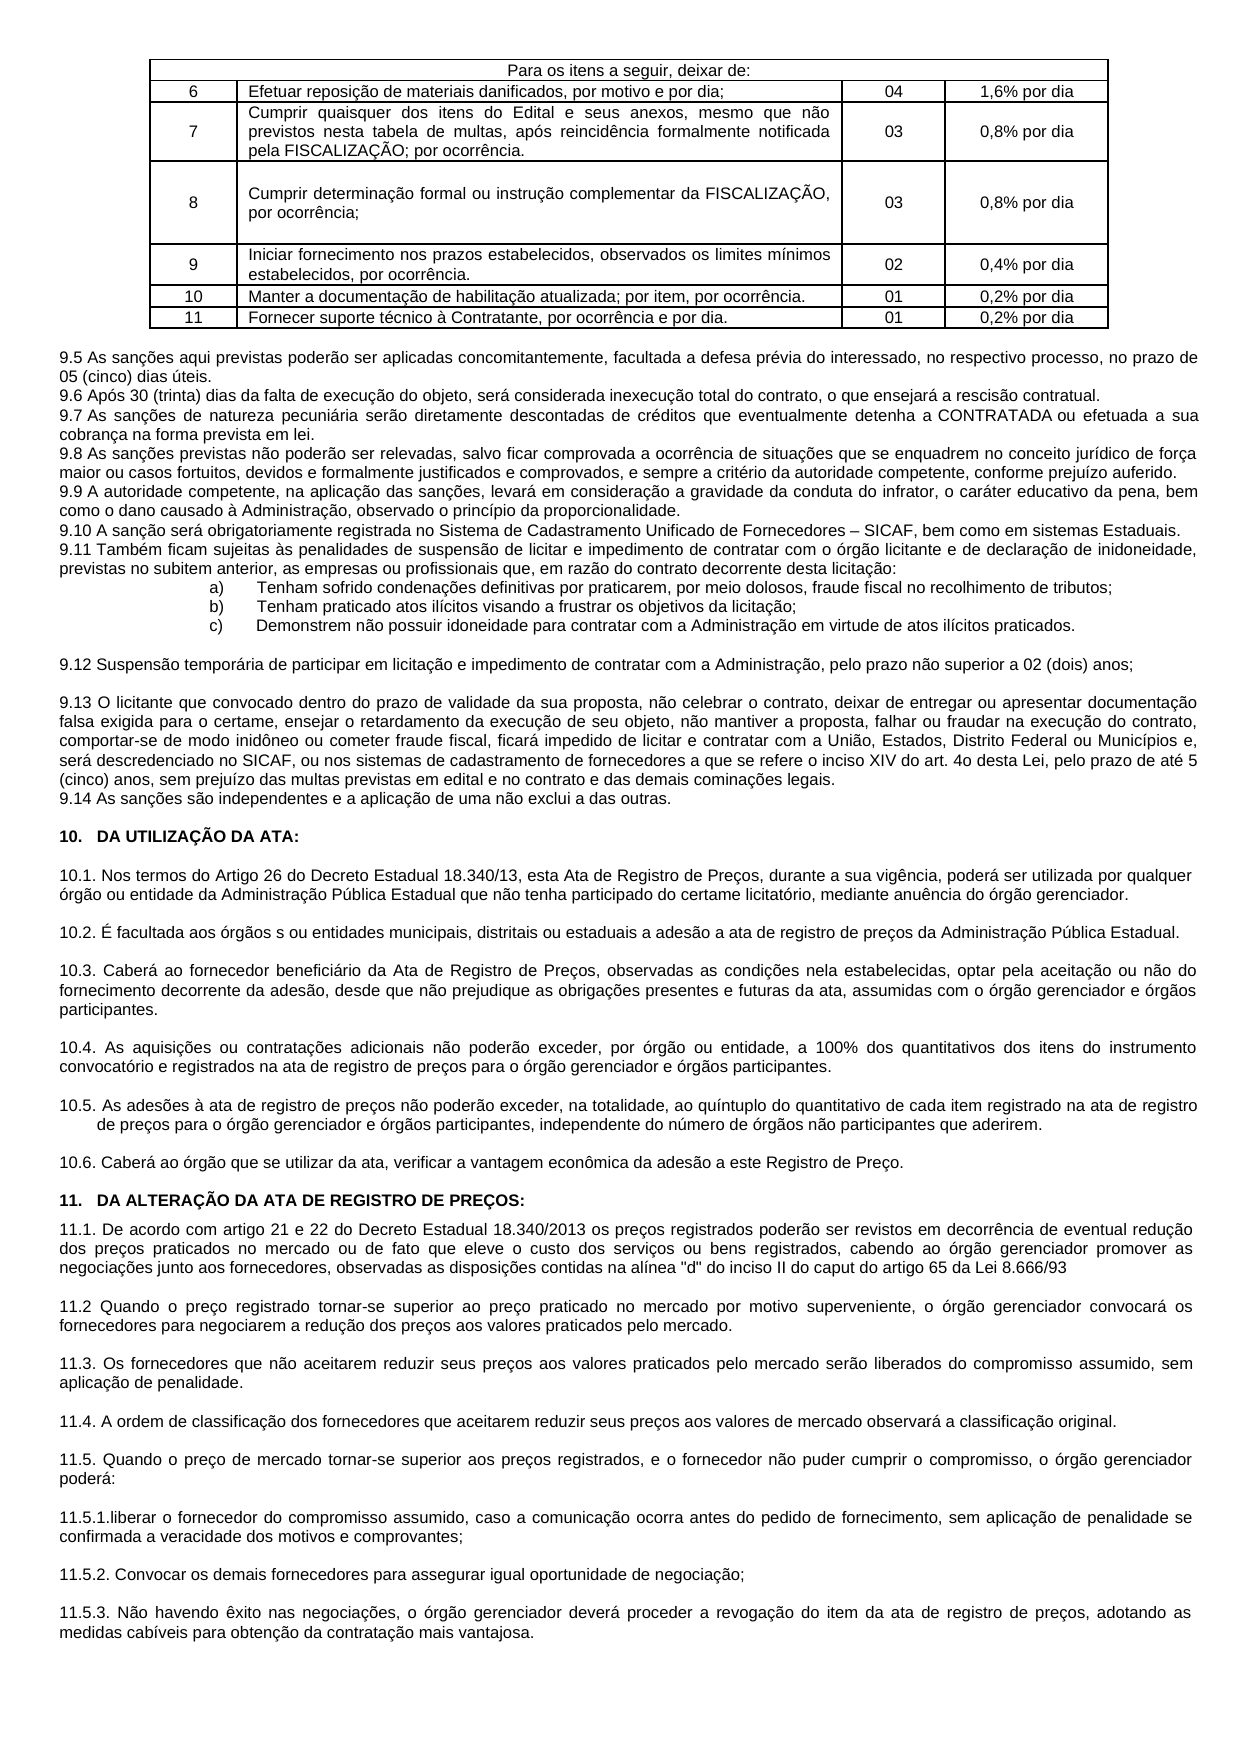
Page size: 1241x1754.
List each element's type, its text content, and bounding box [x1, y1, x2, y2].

table_cell 0,2% por dia [946, 308, 1107, 327]
table_cell 8 [151, 162, 236, 243]
text a) Tenham sofrido condenações definitivas por praticarem, por meio dolosos, fraude fiscal no recolhimento de tributos; [209, 578, 1199, 597]
text 9.9 A autoridade competente, na aplicação das sanções, levará em consideração a gravidade da conduta do infrator, o caráter educativo da pena, bem como o dano causado à Administração, observado o princípio da proporcionalidade. [59, 482, 1199, 520]
list 10.4. As aquisições ou contratações adicionais não poderão exceder, por órgão ou entidade, a 100% dos quantitativos dos itens do instrumento convocatório e registrados na ata de registro de preços para o órgão gerenciador e órgãos participantes. [59, 1038, 1199, 1076]
text 11.5. Quando o preço de mercado tornar-se superior aos preços registrados, e o fornecedor não puder cumprir o compromisso, o órgão gerenciador poderá: [59, 1450, 1194, 1488]
text 9.8 As sanções previstas não poderão ser relevadas, salvo ficar comprovada a ocorrência de situações que se enquadrem no conceito jurídico de força maior ou casos fortuitos, devidos e formalmente justificados e comprovados, e sempre a critério da autoridade competente, conforme prejuízo auferido. [59, 444, 1199, 482]
table_cell Cumprir determinação formal ou instrução complementar da FISCALIZAÇÃO, por ocorrência; [238, 162, 841, 243]
text 11.2 Quando o preço registrado tornar-se superior ao preço praticado no mercado por motivo superveniente, o órgão gerenciador convocará os fornecedores para negociarem a redução dos preços aos valores praticados pelo mercado. [59, 1297, 1194, 1335]
text 9.11 Também ficam sujeitas às penalidades de suspensão de licitar e impedimento de contratar com o órgão licitante e de declaração de inidoneidade, previstas no subitem anterior, as empresas ou profissionais que, em razão do contrato decorrente desta licitação: [59, 539, 1199, 578]
table_cell 10 [151, 286, 236, 306]
text 9.10 A sanção será obrigatoriamente registrada no Sistema de Cadastramento Unificado de Fornecedores – SICAF, bem como em sistemas Estaduais. [59, 520, 1199, 539]
table_cell 0,8% por dia [946, 162, 1107, 243]
table_cell 0,2% por dia [946, 286, 1107, 306]
text 9.12 Suspensão temporária de participar em licitação e impedimento de contratar com a Administração, pelo prazo não superior a 02 (dois) anos; [59, 654, 1199, 674]
list As adesões à ata de registro de preços não poderão exceder, na totalidade, ao quíntuplo do quantitativo de cada item registrado na ata de registro de preços para o órgão gerenciador e órgãos participantes, independente do número de órgãos não participantes que aderirem. [59, 1095, 1199, 1134]
table_cell 02 [843, 245, 944, 283]
table_cell 9 [151, 245, 236, 283]
table_cell Manter a documentação de habilitação atualizada; por item, por ocorrência. [238, 286, 841, 306]
list DA UTILIZAÇÃO DA ATA: [59, 827, 1199, 846]
table_cell Efetuar reposição de materiais danificados, por motivo e por dia; [238, 81, 841, 101]
table_cell 6 [151, 81, 236, 101]
table_cell Para os itens a seguir, deixar de: [151, 60, 1107, 80]
text c) Demonstrem não possuir idoneidade para contratar com a Administração em virtude de atos ilícitos praticados. [209, 616, 1199, 635]
table_cell 01 [843, 308, 944, 327]
table_cell 11 [151, 308, 236, 327]
table_cell 03 [843, 162, 944, 243]
table_cell 0,4% por dia [946, 245, 1107, 283]
table_cell 01 [843, 286, 944, 306]
text b) Tenham praticado atos ilícitos visando a frustrar os objetivos da licitação; [209, 597, 1199, 616]
table_cell 7 [151, 103, 236, 160]
table_cell Iniciar fornecimento nos prazos estabelecidos, observados os limites mínimos estabelecidos, por ocorrência. [238, 245, 841, 283]
text 9.14 As sanções são independentes e a aplicação de uma não exclui a das outras. [59, 789, 1199, 808]
table_cell 03 [843, 103, 944, 160]
list 10.2. É facultada aos órgãos s ou entidades municipais, distritais ou estaduais a adesão a ata de registro de preços da Administração Pública Estadual. [59, 923, 1194, 942]
text 11.1. De acordo com artigo 21 e 22 do Decreto Estadual 18.340/2013 os preços registrados poderão ser revistos em decorrência de eventual redução dos preços praticados no mercado ou de fato que eleve o custo dos serviços ou bens registrados, cabendo ao órgão gerenciador promover as negociações junto aos fornecedores, observadas as disposições contidas na alínea "d" do inciso II do caput do artigo 65 da Lei 8.666/93 [59, 1220, 1194, 1277]
list DA ALTERAÇÃO DA ATA DE REGISTRO DE PREÇOS: [59, 1191, 1199, 1210]
table_cell 04 [843, 81, 944, 101]
list 10.1. Nos termos do Artigo 26 do Decreto Estadual 18.340/13, esta Ata de Registro de Preços, durante a sua vigência, poderá ser utilizada por qualquer órgão ou entidade da Administração Pública Estadual que não tenha participado do certame licitatório, mediante anuência do órgão gerenciador. [59, 865, 1194, 904]
text 11.5.3. Não havendo êxito nas negociações, o órgão gerenciador deverá proceder a revogação do item da ata de registro de preços, adotando as medidas cabíveis para obtenção da contratação mais vantajosa. [59, 1603, 1194, 1642]
table_cell 0,8% por dia [946, 103, 1107, 160]
table_cell Fornecer suporte técnico à Contratante, por ocorrência e por dia. [238, 308, 841, 327]
table_cell 1,6% por dia [946, 81, 1107, 101]
text 9.13 O licitante que convocado dentro do prazo de validade da sua proposta, não celebrar o contrato, deixar de entregar ou apresentar documentação falsa exigida para o certame, ensejar o retardamento da execução de seu objeto, não mantiver a proposta, falhar ou fraudar na execução do contrato, comportar-se de modo inidôneo ou cometer fraude fiscal, ficará impedido de licitar e contratar com a União, Estados, Distrito Federal ou Municípios e, será descredenciado no SICAF, ou nos sistemas de cadastramento de fornecedores a que se refere o inciso XIV do art. 4o desta Lei, pelo prazo de até 5 (cinco) anos, sem prejuízo das multas previstas em edital e no contrato e das demais cominações legais. [59, 693, 1199, 789]
text 9.5 As sanções aqui previstas poderão ser aplicadas concomitantemente, facultada a defesa prévia do interessado, no respectivo processo, no prazo de 05 (cinco) dias úteis. [59, 348, 1199, 386]
text 11.4. A ordem de classificação dos fornecedores que aceitarem reduzir seus preços aos valores de mercado observará a classificação original. [59, 1412, 1194, 1431]
text 9.6 Após 30 (trinta) dias da falta de execução do objeto, será considerada inexecução total do contrato, o que ensejará a rescisão contratual. [59, 386, 1199, 405]
list 10.6. Caberá ao órgão que se utilizar da ata, verificar a vantagem econômica da adesão a este Registro de Preço. [59, 1153, 1199, 1172]
text 11.5.2. Convocar os demais fornecedores para assegurar igual oportunidade de negociação; [59, 1565, 1194, 1584]
text 11.5.1.liberar o fornecedor do compromisso assumido, caso a comunicação ocorra antes do pedido de fornecimento, sem aplicação de penalidade se confirmada a veracidade dos motivos e comprovantes; [59, 1507, 1194, 1546]
list 10.3. Caberá ao fornecedor beneficiário da Ata de Registro de Preços, observadas as condições nela estabelecidas, optar pela aceitação ou não do fornecimento decorrente da adesão, desde que não prejudique as obrigações presentes e futuras da ata, assumidas com o órgão gerenciador e órgãos participantes. [59, 961, 1199, 1019]
table_cell Cumprir quaisquer dos itens do Edital e seus anexos, mesmo que não previstos nesta tabela de multas, após reincidência formalmente notificada pela FISCALIZAÇÃO; por ocorrência. [238, 103, 841, 160]
text 9.7 As sanções de natureza pecuniária serão diretamente descontadas de créditos que eventualmente detenha a CONTRATADA ou efetuada a sua cobrança na forma prevista em lei. [59, 405, 1199, 444]
text 11.3. Os fornecedores que não aceitarem reduzir seus preços aos valores praticados pelo mercado serão liberados do compromisso assumido, sem aplicação de penalidade. [59, 1354, 1194, 1392]
